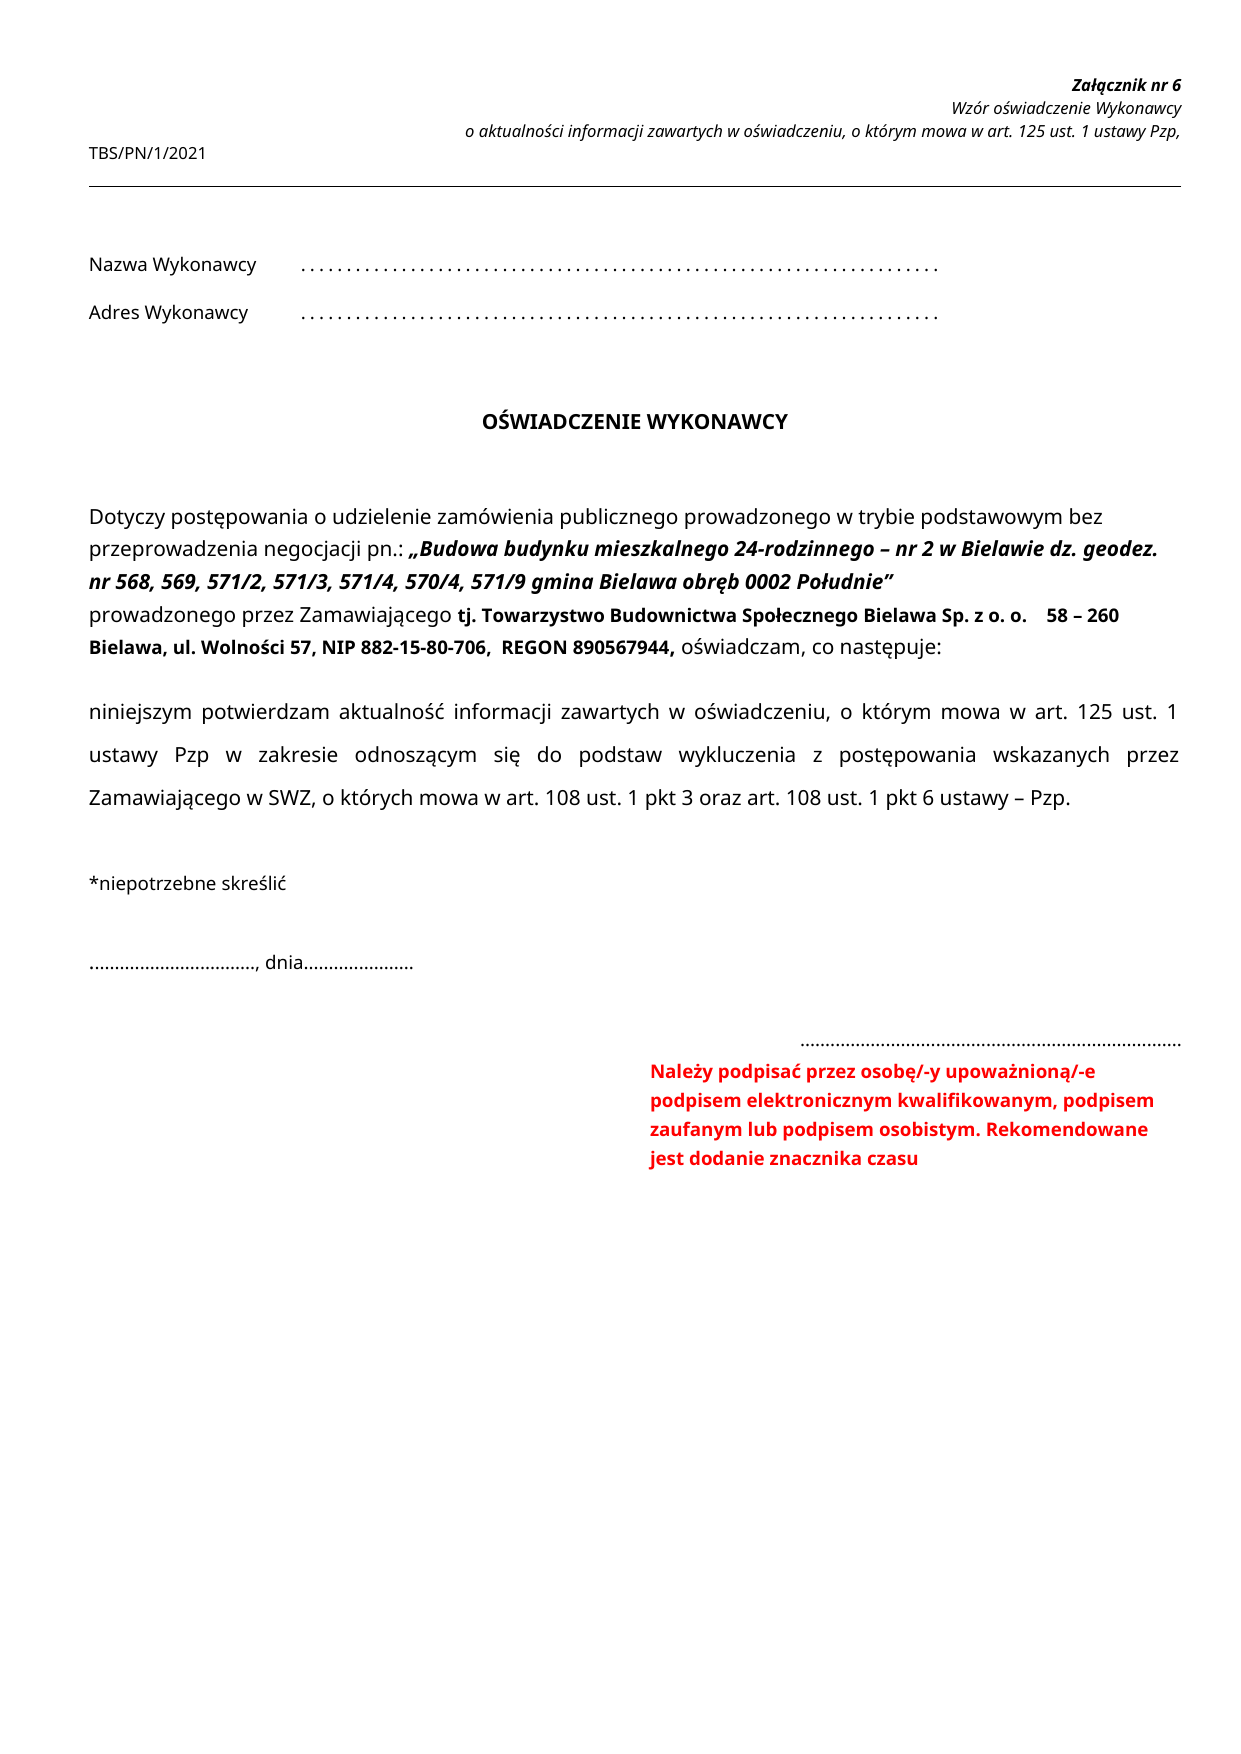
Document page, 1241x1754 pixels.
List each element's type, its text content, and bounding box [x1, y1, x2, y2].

text OŚWIADCZENIE WYKONAWCY [89, 407, 1181, 436]
table_header ...................................................................... [293, 245, 1131, 293]
text prowadzonego przez Zamawiającego tj. Towarzystwo Budownictwa Społecznego Bielawa Sp. z o. o. 58 – 260 Bielawa, ul. Wolności 57, NIP 882-15-80-706, REGON 890567944, oświadczam, co następuje: [89, 600, 1181, 661]
text *niepotrzebne skreślić [89, 870, 1181, 896]
text ................................., dnia...................... [89, 947, 1181, 975]
table_cell ...................................................................... [293, 294, 1131, 342]
text Należy podpisać przez osobę/-y upoważnioną/-e podpisem elektronicznym kwalifikowanym, podpisem zaufanym lub podpisem osobistym. Rekomendowane jest dodanie znacznika czasu [650, 1058, 1181, 1171]
text niniejszym potwierdzam aktualność informacji zawartych w oświadczeniu, o którym mowa w art. 125 ust. 1 ustawy Pzp w zakresie odnoszącym się do podstaw wykluczenia z postępowania wskazanych przez Zamawiającego w SWZ, o których mowa w art. 108 ust. 1 pkt 3 oraz art. 108 ust. 1 pkt 6 ustawy – Pzp. [89, 697, 1180, 811]
text Dotyczy postępowania o udzielenie zamówienia publicznego prowadzonego w trybie podstawowym bez przeprowadzenia negocjacji pn.: „Budowa budynku mieszkalnego 24-rodzinnego – nr 2 w Bielawie dz. geodez. nr 568, 569, 571/2, 571/3, 571/4, 570/4, 571/9 gmina Bielawa obręb 0002 Południe” [89, 502, 1181, 596]
table_cell Adres Wykonawcy [81, 294, 293, 342]
text ............................................................................ [89, 1026, 1181, 1052]
table_header Nazwa Wykonawcy [81, 245, 293, 293]
